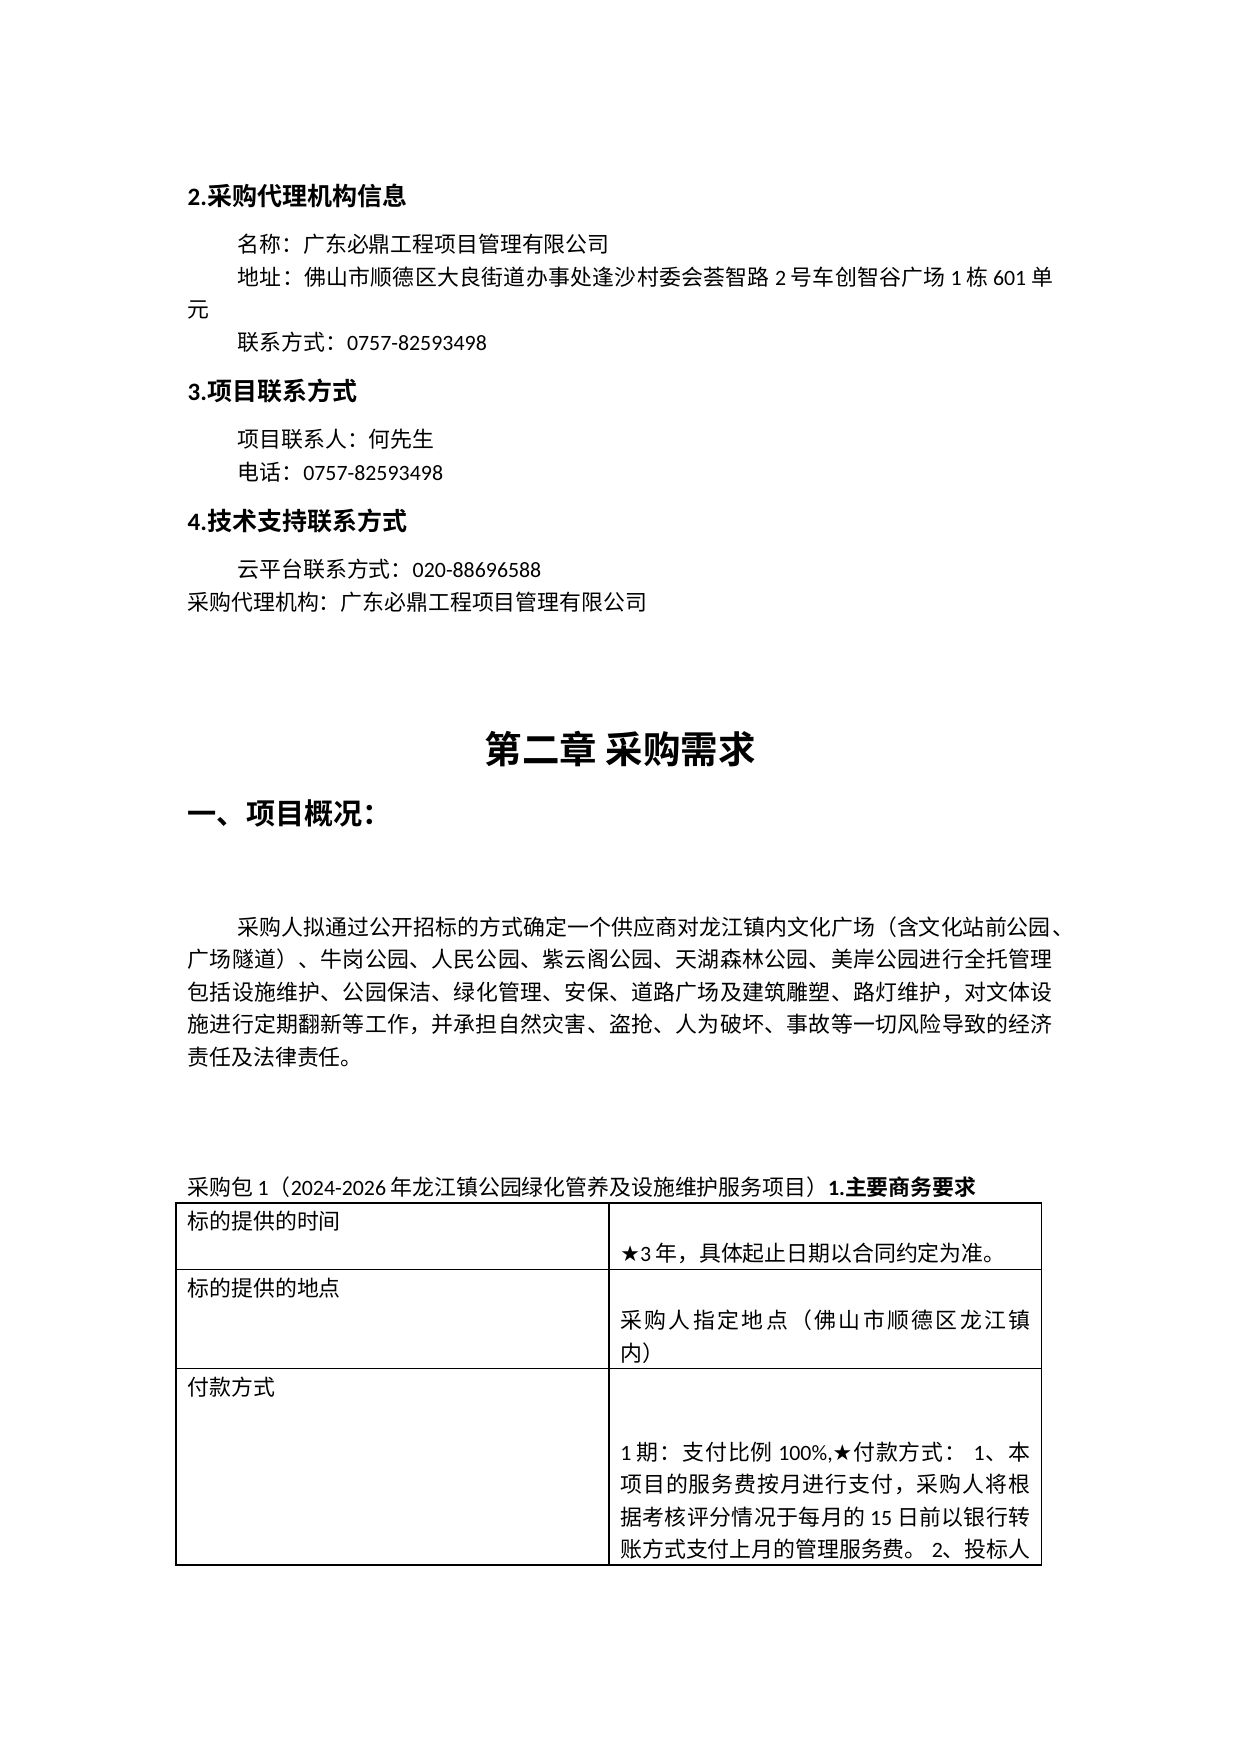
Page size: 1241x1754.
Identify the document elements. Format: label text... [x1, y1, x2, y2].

text 4.技术支持联系方式 [187, 487, 1053, 552]
text 3.项目联系方式 [187, 357, 1053, 422]
text 名称：广东必鼎工程项目管理有限公司 [187, 227, 1053, 259]
text 联系方式：0757-82593498 [187, 324, 1053, 357]
table_cell 标的提供的地点 [177, 1270, 608, 1368]
text 项目联系人：何先生 [187, 422, 1053, 454]
text 2.采购代理机构信息 [187, 162, 1053, 227]
text 采购人拟通过公开招标的方式确定一个供应商对龙江镇内文化广场（含文化站前公园、广场隧道）、牛岗公园、人民公园、紫云阁公园、天湖森林公园、美岸公园进行全托管理，包括设施维护、公园保洁、绿化管理、安保、道路广场及建筑雕塑、路灯维护，对文体设施进行定期翻新等工作，并承担自然灾害、盗抢、人为破坏、事故等一切风险导致的经济责任及法律责任。 [187, 909, 1053, 1072]
table_header ★3年，具体起止日期以合同约定为准。 [610, 1204, 1041, 1268]
text 云平台联系方式：020-88696588 [187, 552, 1053, 584]
text 电话：0757-82593498 [187, 454, 1053, 487]
text 第二章 采购需求 [187, 714, 1053, 779]
table_cell 采购人指定地点（佛山市顺德区龙江镇内） [610, 1270, 1041, 1368]
table_cell 付款方式 [177, 1369, 608, 1564]
text 采购包1（2024-2026年龙江镇公园绿化管养及设施维护服务项目）1.主要商务要求 [187, 1169, 1053, 1202]
text 一、项目概况： [187, 779, 1053, 844]
text 采购代理机构：广东必鼎工程项目管理有限公司 [187, 584, 1053, 617]
table_header 标的提供的时间 [177, 1204, 608, 1268]
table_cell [610, 1369, 1041, 1564]
text 地址：佛山市顺德区大良街道办事处逢沙村委会荟智路2号车创智谷广场1栋601单元 [187, 259, 1053, 324]
